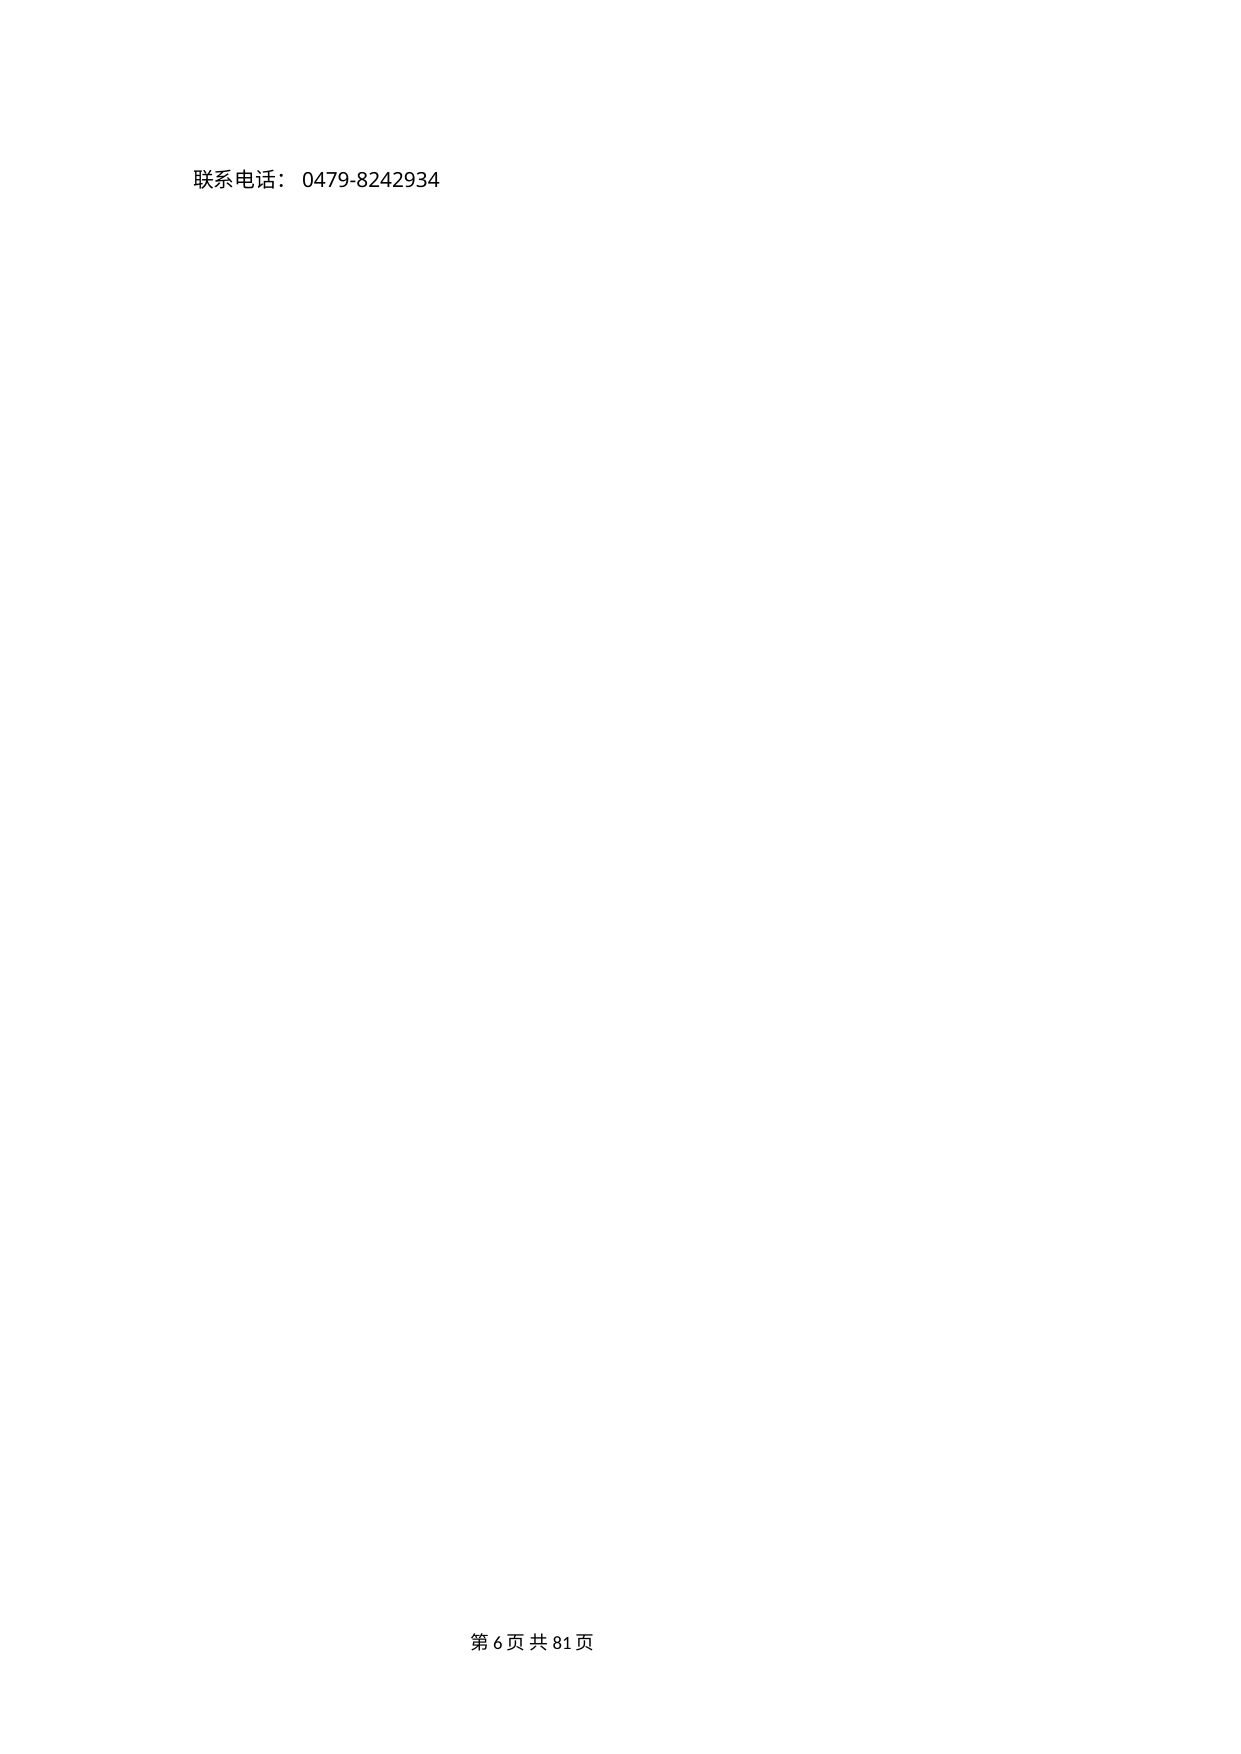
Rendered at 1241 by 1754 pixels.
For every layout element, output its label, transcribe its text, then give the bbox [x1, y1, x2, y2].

text 联系电话： 0479-8242934 [187, 162, 1053, 194]
